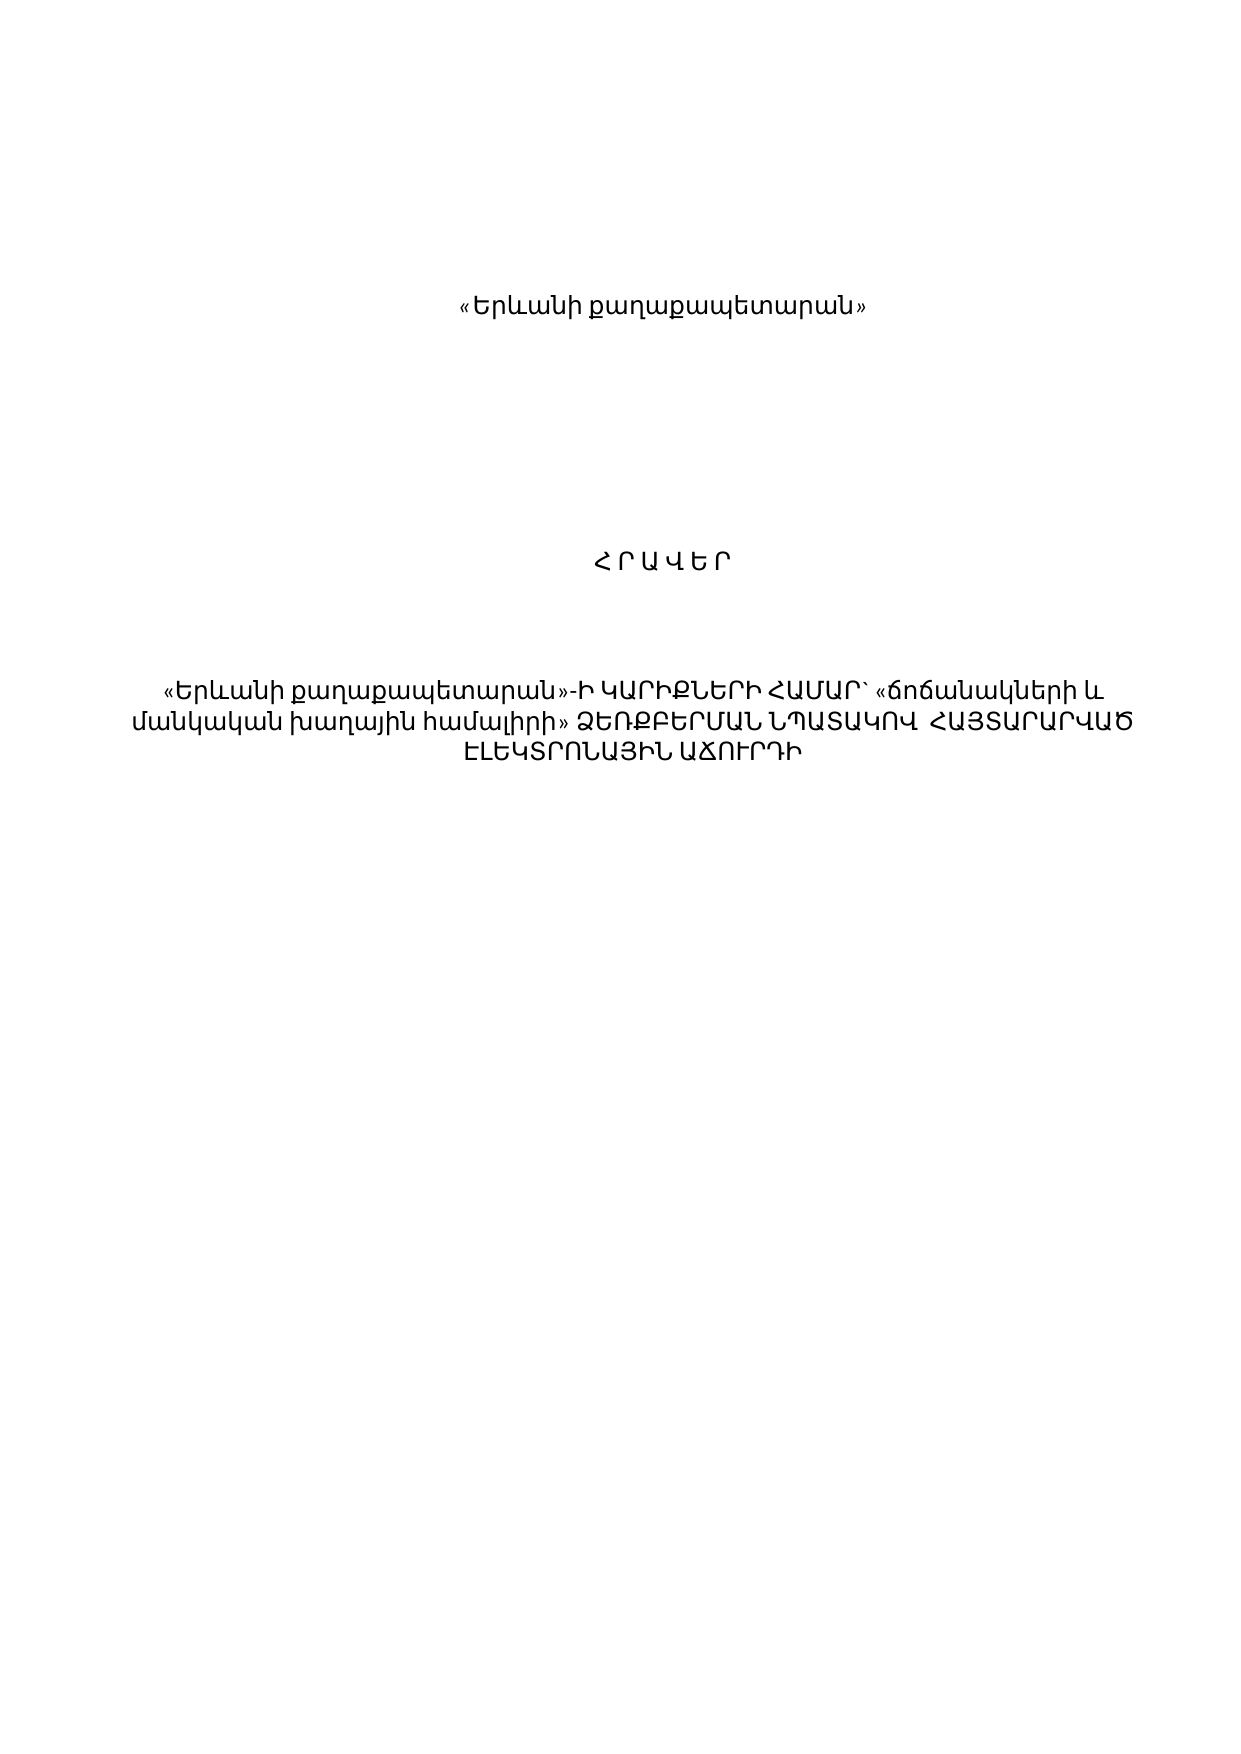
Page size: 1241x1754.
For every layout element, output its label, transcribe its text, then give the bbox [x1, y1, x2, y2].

text « Երևանի քաղաքապետարան» [94, 290, 1172, 321]
text «Երևանի քաղաքապետարան»-Ի ԿԱՐԻՔՆԵՐԻ ՀԱՄԱՐ` «ճոճանակների և մանկական խաղային համալիրի» ՁԵՌՔԲԵՐՄԱՆ ՆՊԱՏԱԿՈՎ ՀԱՅՏԱՐԱՐՎԱԾ ԷԼԵԿՏՐՈՆԱՅԻՆ ԱՃՈՒՐԴԻ [94, 676, 1172, 767]
text Հ Ր Ա Վ Ե Ր [94, 546, 1172, 577]
